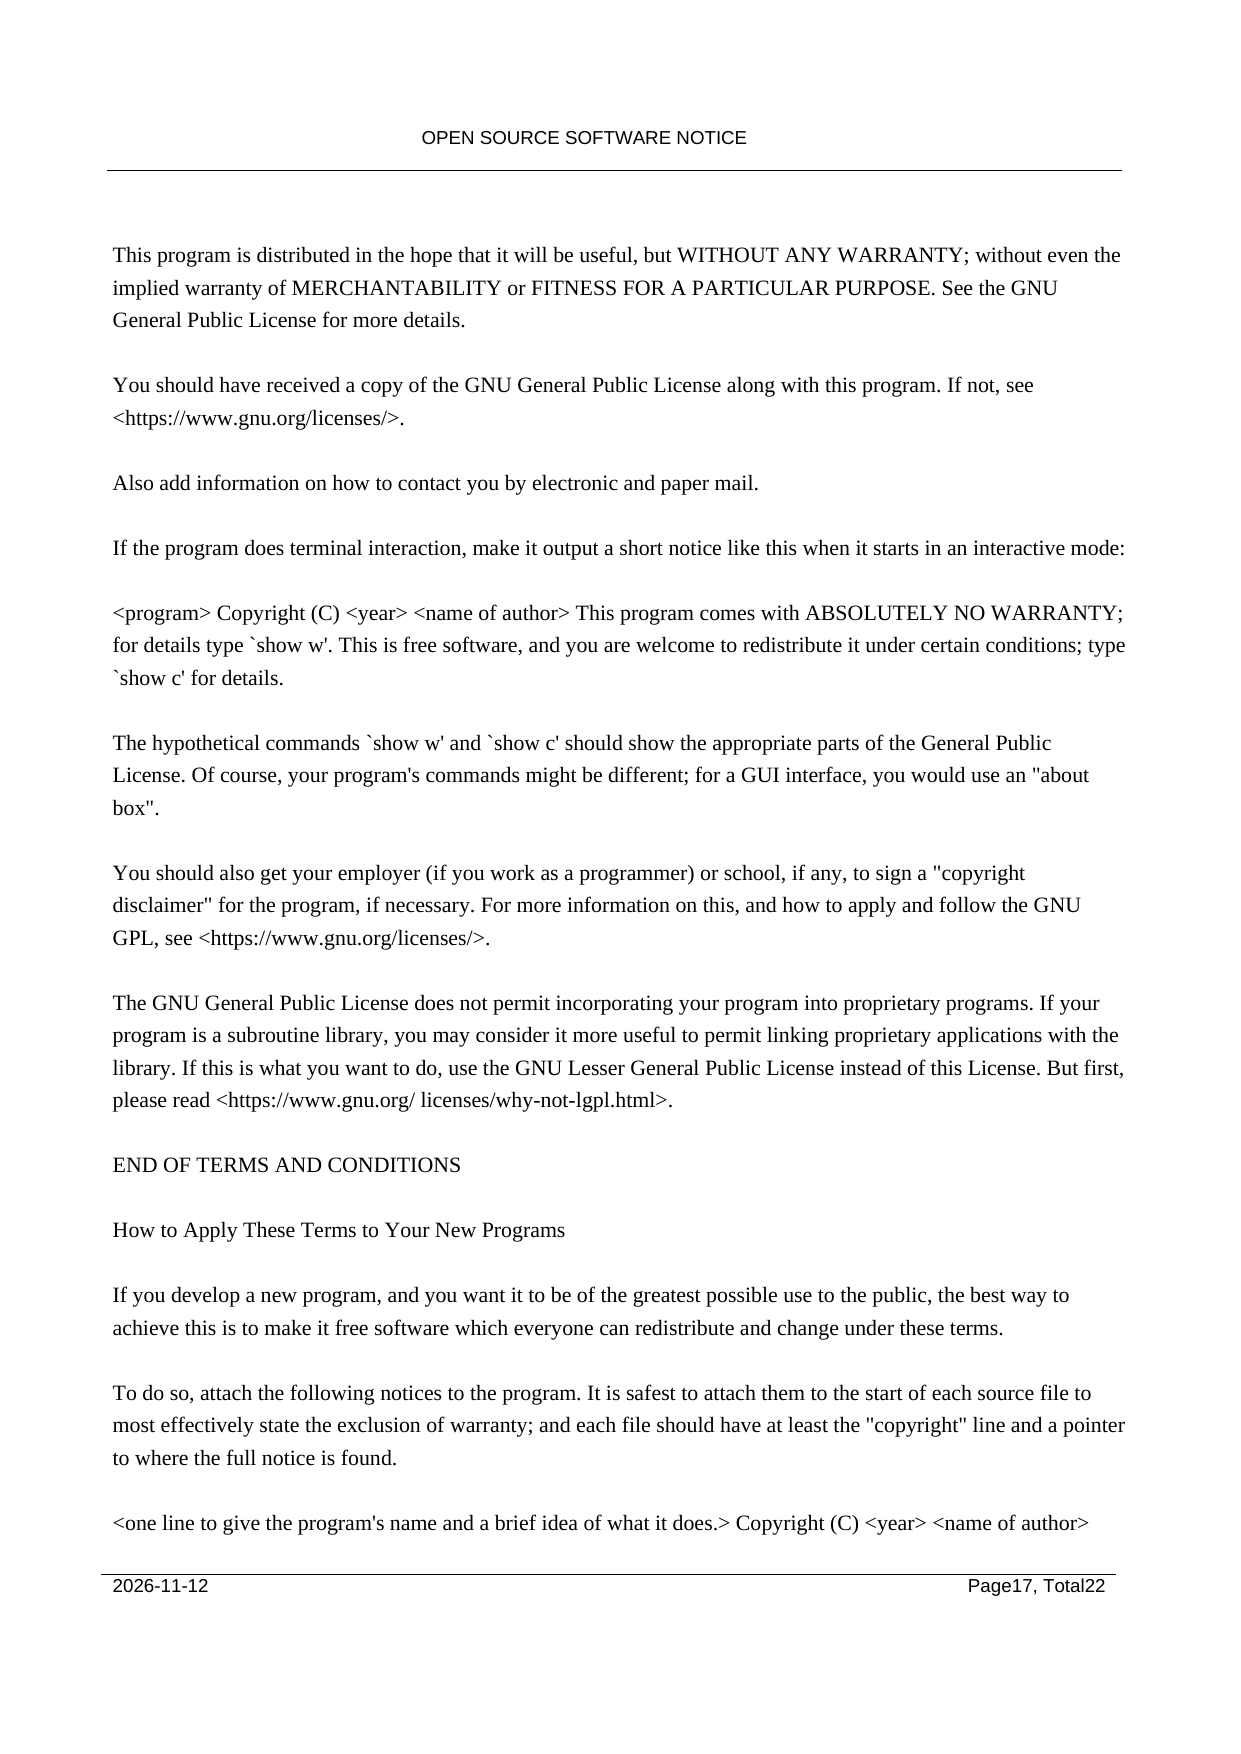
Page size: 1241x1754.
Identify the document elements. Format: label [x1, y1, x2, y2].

text [112, 206, 1128, 1539]
